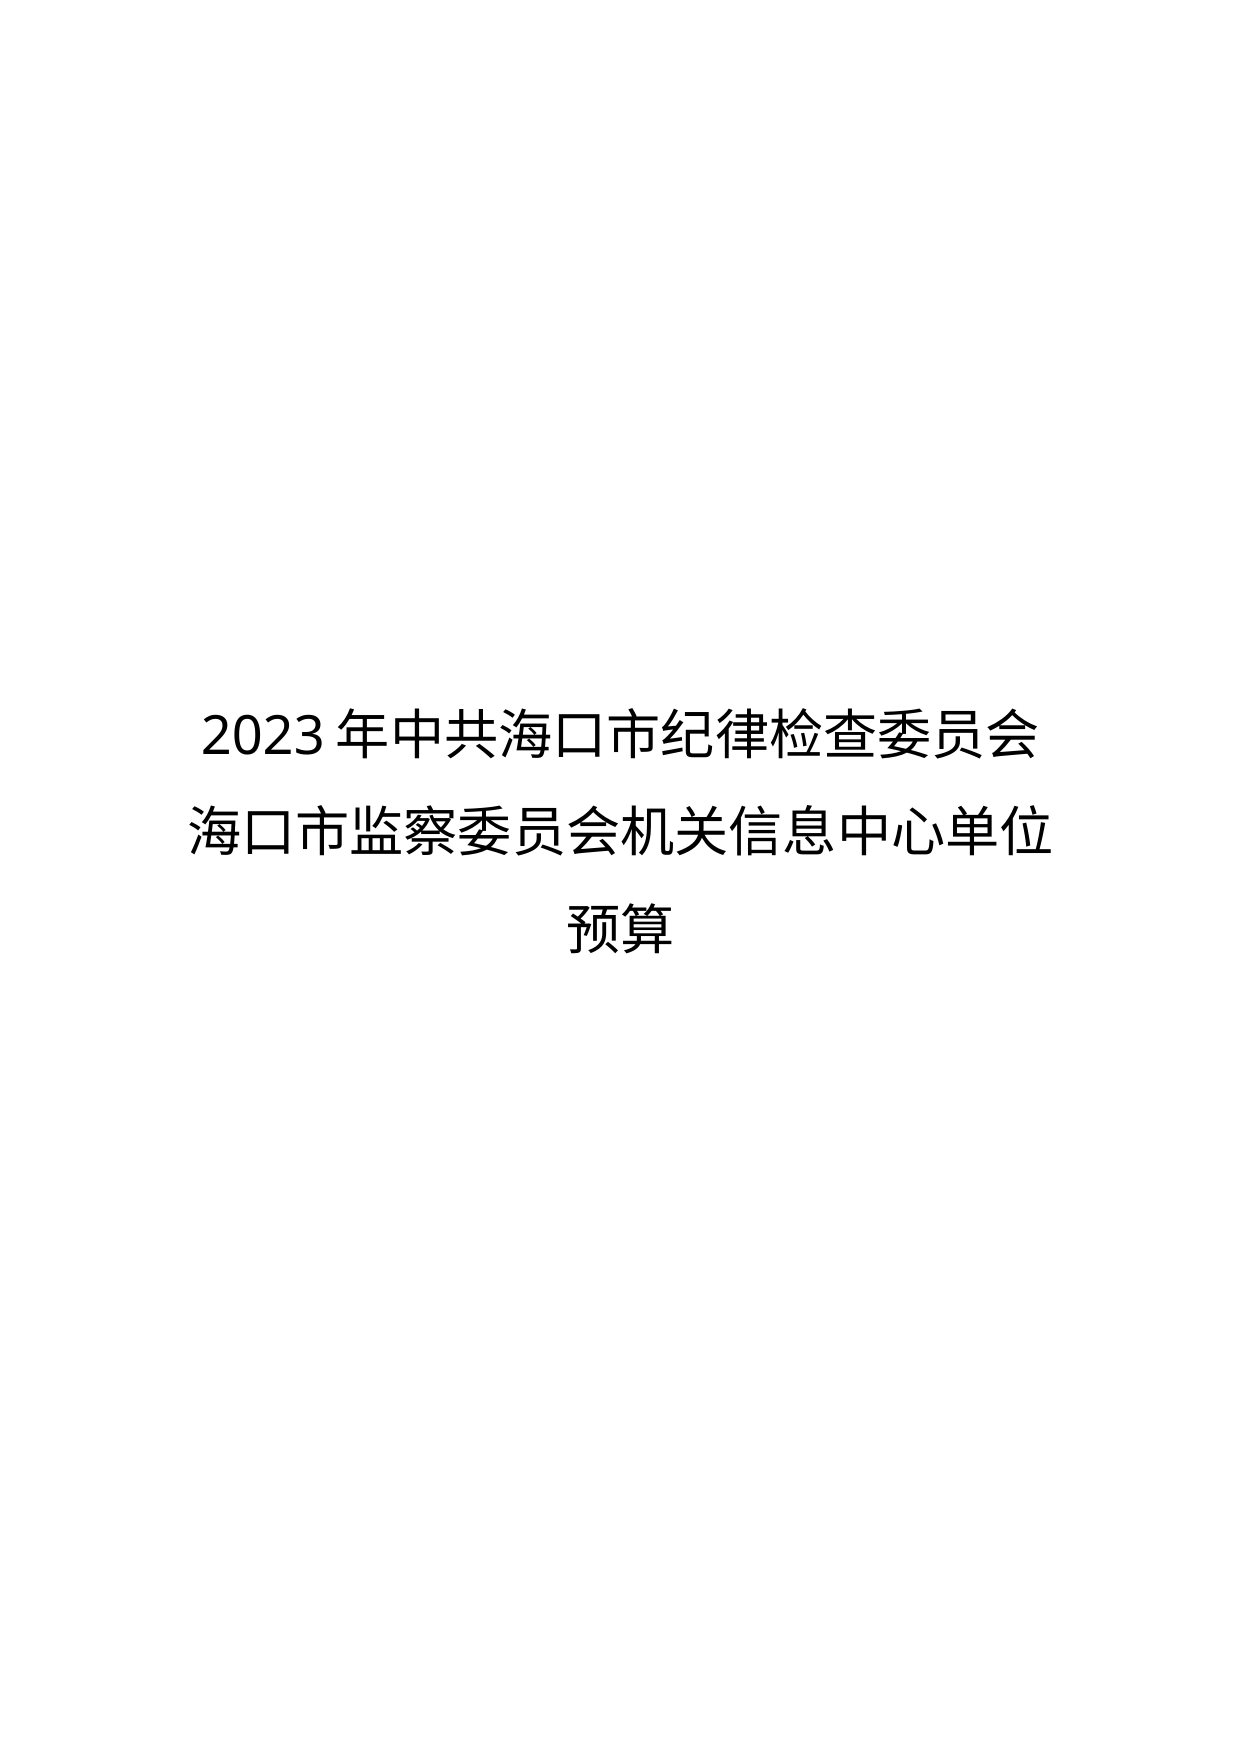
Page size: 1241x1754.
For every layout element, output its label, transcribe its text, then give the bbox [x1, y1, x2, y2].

text 2023年中共海口市纪律检查委员会海口市监察委员会机关信息中心单位预算 [177, 682, 1063, 974]
